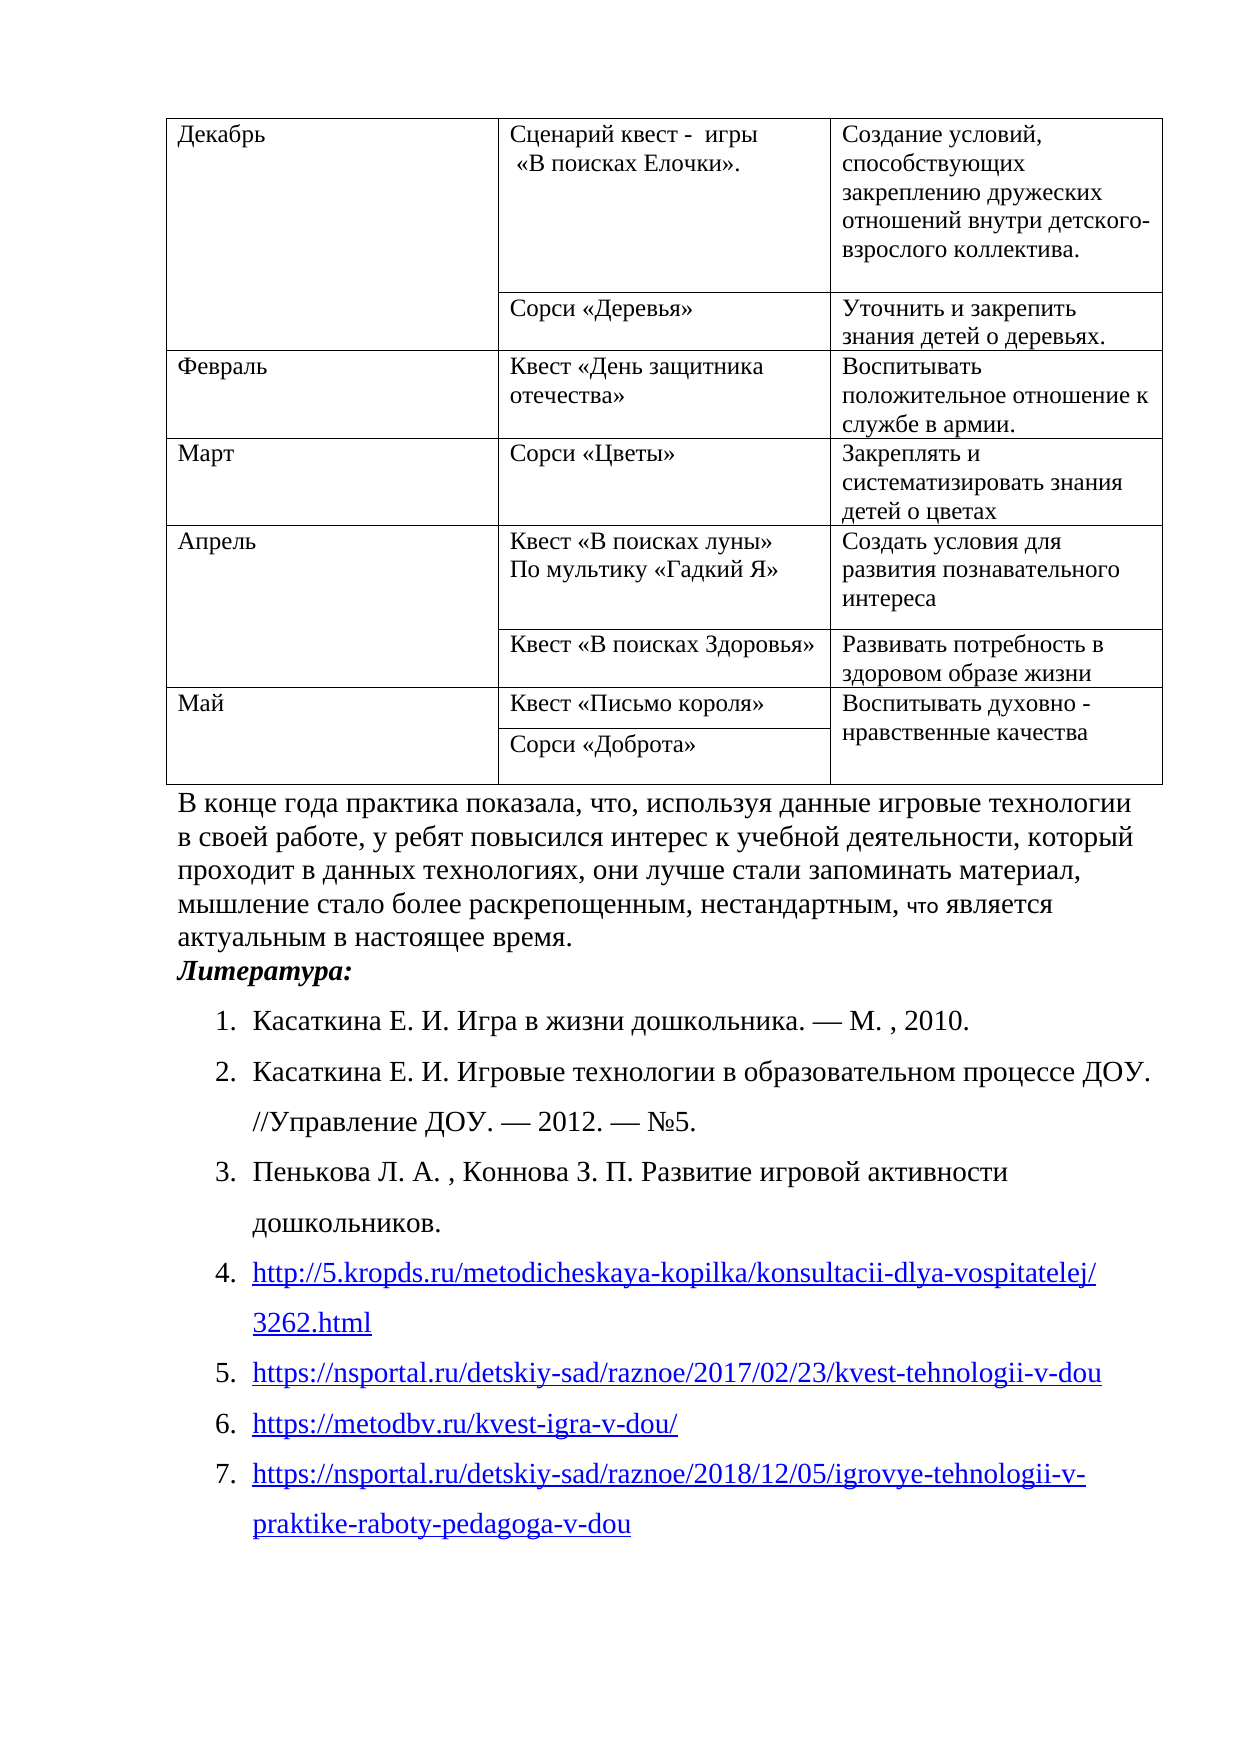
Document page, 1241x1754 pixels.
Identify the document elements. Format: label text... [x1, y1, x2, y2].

table_cell Сорси «Доброта» [499, 729, 830, 784]
table_cell Квест «В поисках Здоровья» [499, 630, 830, 687]
table_cell Создание условий, способствующих закреплению дружеских отношений внутри детского-взрослого коллектива. [831, 119, 1162, 292]
list Пенькова Л. А. , Коннова З. П. Развитие игровой активности дошкольников. [215, 1154, 1152, 1238]
table_cell Май [167, 688, 498, 784]
table_cell Февраль [167, 351, 498, 437]
text В конце года практика показала, что, используя данные игровые технологии в своей работе, у ребят повысился интерес к учебной деятельности, который проходит в данных технологиях, они лучше стали запоминать материал, мышление стало более раскрепощенным, нестандартным, что является актуальным в настоящее время. [177, 785, 1152, 953]
table_cell Воспитывать положительное отношение к службе в армии. [831, 351, 1162, 437]
table_cell Квест «Письмо короля» [499, 688, 830, 728]
text Литература: [177, 953, 1152, 987]
table_cell Создать условия для развития познавательного интереса [831, 526, 1162, 628]
table_cell Воспитывать духовно -нравственные качества [831, 688, 1162, 784]
table_cell Сорси «Цветы» [499, 439, 830, 525]
table_cell Квест «В поисках луны» По мультику «Гадкий Я» [499, 526, 830, 628]
list http://5.kropds.ru/metodicheskaya-kopilka/konsultacii-dlya-vospitatelej/3262.html [215, 1255, 1152, 1339]
list https://nsportal.ru/detskiy-sad/raznoe/2017/02/23/kvest-tehnologii-v-dou [215, 1356, 1152, 1389]
table_cell Квест «День защитника отечества» [499, 351, 830, 437]
list Касаткина Е. И. Игровые технологии в образовательном процессе ДОУ. //Управление ДОУ. — 2012. — №5. [215, 1054, 1152, 1138]
table_cell Развивать потребность в здоровом образе жизни [831, 630, 1162, 687]
table_cell Сценарий квест - игры «В поисках Елочки». [499, 119, 830, 292]
table_cell Сорси «Деревья» [499, 293, 830, 350]
list https://metodbv.ru/kvest-igra-v-dou/ [215, 1406, 1152, 1439]
table_cell Март [167, 439, 498, 525]
table_cell Декабрь [167, 119, 498, 350]
table_cell Уточнить и закрепить знания детей о деревьях. [831, 293, 1162, 350]
list https://nsportal.ru/detskiy-sad/raznoe/2018/12/05/igrovye-tehnologii-v-praktike-raboty-pedagoga-v-dou [215, 1456, 1152, 1540]
list Касаткина Е. И. Игра в жизни дошкольника. — М. , 2010. [215, 1003, 1152, 1037]
table_cell Закреплять и систематизировать знания детей о цветах [831, 439, 1162, 525]
table_cell Апрель [167, 526, 498, 687]
